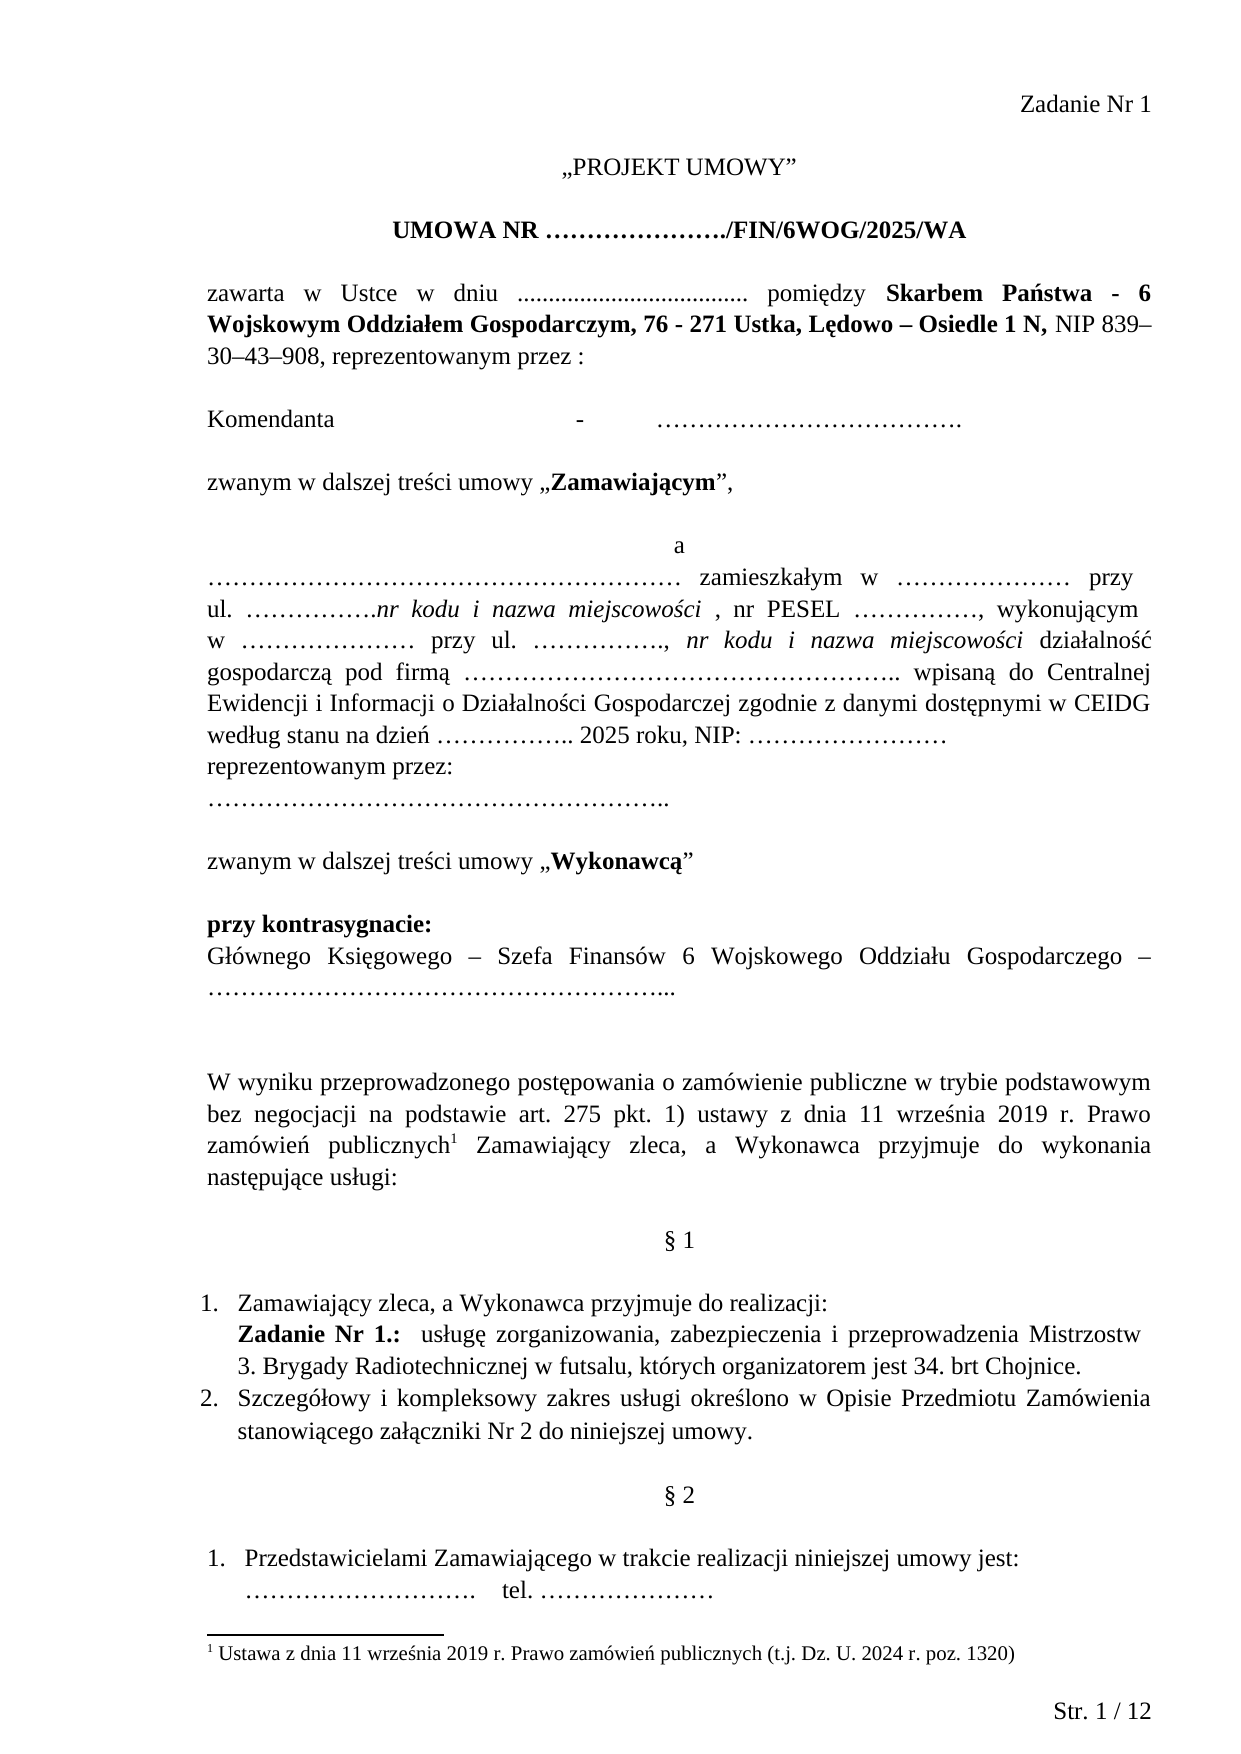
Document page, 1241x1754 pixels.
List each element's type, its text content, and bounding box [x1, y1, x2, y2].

text 1 [207, 1225, 1152, 1254]
text 2 [207, 1480, 1152, 1509]
text Zadanie Nr 1.: usługę zorganizowania, zabezpieczenia i przeprowadzenia Mistrzostw 3. Brygady Radiotechnicznej w futsalu, których organizatorem jest 34. brt Chojnice. [237, 1319, 1152, 1380]
list Przedstawicielami Zamawiającego w trakcie realizacji niniejszej umowy jest: [207, 1543, 1152, 1572]
text W wyniku przeprowadzonego postępowania o zamówienie publiczne w trybie podstawowym bez negocjacji na podstawie art. 275 pkt. 1) ustawy z dnia 11 września 2019 r. Prawo zamówień publicznych Zamawiający zleca, a Wykonawca przyjmuje do wykonania następujące usługi: [207, 1067, 1152, 1191]
text ………………………………………………… zamieszkałym w ………………… przy ul. …………….nr kodu i nazwa miejscowości , nr PESEL ……………, wykonującym w ………………… przy ul. ……………., nr kodu i nazwa miejscowości działalność gospodarczą pod firmą …………………………………………….. wpisaną do Centralnej Ewidencji i Informacji o Działalności Gospodarczej zgodnie z danymi dostępnymi w CEIDG według stanu na dzień …………….. 2025 roku, NIP: …………………… [207, 562, 1152, 749]
list Szczegółowy i kompleksowy zakres usługi określono w Opisie Przedmiotu Zamówienia stanowiącego załączniki Nr 2 do niniejszej umowy. [200, 1383, 1152, 1444]
text zwanym w dalszej treści umowy „Zamawiającym”, [207, 467, 1152, 496]
text ……………………………………………….. [207, 783, 1152, 812]
text ………………………. tel. ………………… [244, 1575, 1152, 1604]
list Zamawiający zleca, a Wykonawca przyjmuje do realizacji: [200, 1288, 1152, 1317]
text „PROJEKT UMOWY” [207, 152, 1152, 181]
text Głównego Księgowego – Szefa Finansów 6 Wojskowego Oddziału Gospodarczego – ………………………………………………... [207, 941, 1152, 1001]
text a [207, 531, 1152, 559]
text Zadanie Nr 1 [207, 89, 1152, 117]
text Komendanta - ………………………………. [207, 404, 1152, 433]
text UMOWA NR …………………./FIN/6WOG/2025/WA [207, 215, 1152, 244]
text zwanym w dalszej treści umowy „Wykonawcą” [207, 846, 1152, 875]
text reprezentowanym przez: [207, 751, 1152, 780]
text przy kontrasygnacie: [207, 909, 1152, 938]
text zawarta w Ustce w dniu ..................................... pomiędzy Skarbem Państwa - 6 Wojskowym Oddziałem Gospodarczym, 76 - 271 Ustka, Lędowo – Osiedle 1 N, NIP 839–30–43–908, reprezentowanym przez : [207, 278, 1152, 370]
